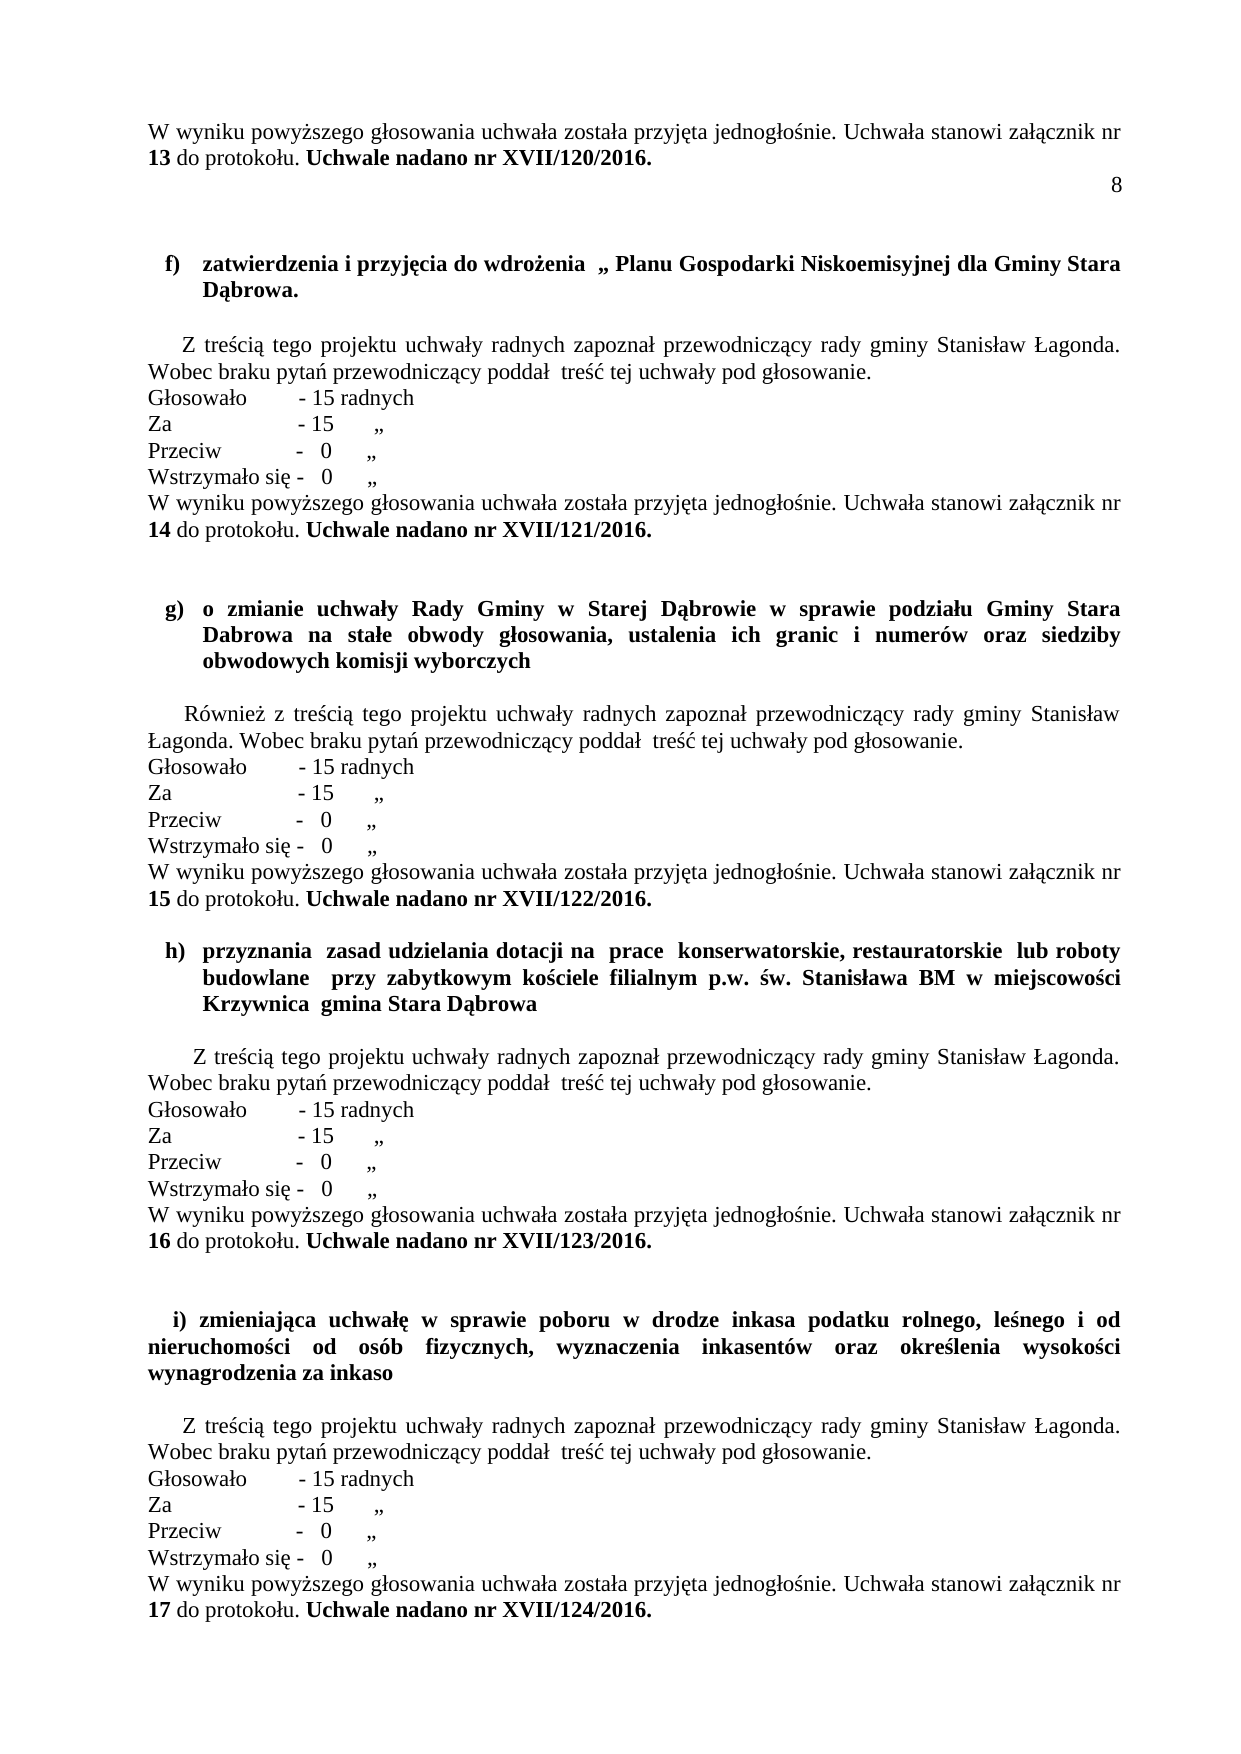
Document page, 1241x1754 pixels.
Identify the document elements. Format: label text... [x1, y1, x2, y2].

text Z treścią tego projektu uchwały radnych zapoznał przewodniczący rady gminy Stanisław Łagonda. Wobec braku pytań przewodniczący poddał treść tej uchwały pod głosowanie. [148, 1412, 1122, 1464]
text Głosowało - 15 radnych [148, 1096, 1122, 1122]
text W wyniku powyższego głosowania uchwała została przyjęta jednogłośnie. Uchwała stanowi załącznik nr 17 do protokołu. Uchwale nadano nr XVII/124/2016. [148, 1570, 1122, 1623]
text Za - 15 „ [148, 1122, 1122, 1148]
text Głosowało - 15 radnych [148, 753, 1122, 779]
text Wstrzymało się - 0 „ [148, 1175, 1122, 1201]
text W wyniku powyższego głosowania uchwała została przyjęta jednogłośnie. Uchwała stanowi załącznik nr 14 do protokołu. Uchwale nadano nr XVII/121/2016. [148, 489, 1122, 542]
text Przeciw - 0 „ [148, 1148, 1122, 1175]
text i) zmieniająca uchwałę w sprawie poboru w drodze inkasa podatku rolnego, leśnego i od nieruchomości od osób fizycznych, wyznaczenia inkasentów oraz określenia wysokości wynagrodzenia za inkaso [148, 1306, 1122, 1386]
text Przeciw - 0 „ [148, 806, 1122, 832]
text W wyniku powyższego głosowania uchwała została przyjęta jednogłośnie. Uchwała stanowi załącznik nr 15 do protokołu. Uchwale nadano nr XVII/122/2016. [148, 858, 1122, 911]
text W wyniku powyższego głosowania uchwała została przyjęta jednogłośnie. Uchwała stanowi załącznik nr 16 do protokołu. Uchwale nadano nr XVII/123/2016. [148, 1201, 1122, 1254]
text Wstrzymało się - 0 „ [148, 463, 1122, 489]
text Z treścią tego projektu uchwały radnych zapoznał przewodniczący rady gminy Stanisław Łagonda. Wobec braku pytań przewodniczący poddał treść tej uchwały pod głosowanie. [148, 1043, 1122, 1096]
text 8 [148, 171, 1122, 197]
list o zmianie uchwały Rady Gminy w Starej Dąbrowie w sprawie podziału Gminy Stara Dabrowa na stałe obwody głosowania, ustalenia ich granic i numerów oraz siedziby obwodowych komisji wyborczych [165, 595, 1122, 674]
text Głosowało - 15 radnych [148, 384, 1122, 410]
text Z treścią tego projektu uchwały radnych zapoznał przewodniczący rady gminy Stanisław Łagonda. Wobec braku pytań przewodniczący poddał treść tej uchwały pod głosowanie. [148, 331, 1122, 384]
text Za - 15 „ [148, 1491, 1122, 1517]
list zatwierdzenia i przyjęcia do wdrożenia „ Planu Gospodarki Niskoemisyjnej dla Gminy Stara Dąbrowa. [165, 250, 1122, 303]
text Przeciw - 0 „ [148, 437, 1122, 463]
text W wyniku powyższego głosowania uchwała została przyjęta jednogłośnie. Uchwała stanowi załącznik nr 13 do protokołu. Uchwale nadano nr XVII/120/2016. [148, 118, 1122, 171]
text Wstrzymało się - 0 „ [148, 1544, 1122, 1570]
list przyznania zasad udzielania dotacji na prace konserwatorskie, restauratorskie lub roboty budowlane przy zabytkowym kościele filialnym p.w. św. Stanisława BM w miejscowości Krzywnica gmina Stara Dąbrowa [165, 937, 1122, 1017]
text Za - 15 „ [148, 779, 1122, 806]
text Wstrzymało się - 0 „ [148, 832, 1122, 858]
text Głosowało - 15 radnych [148, 1464, 1122, 1491]
text Również z treścią tego projektu uchwały radnych zapoznał przewodniczący rady gminy Stanisław Łagonda. Wobec braku pytań przewodniczący poddał treść tej uchwały pod głosowanie. [148, 700, 1122, 753]
text Przeciw - 0 „ [148, 1517, 1122, 1544]
text Za - 15 „ [148, 410, 1122, 437]
